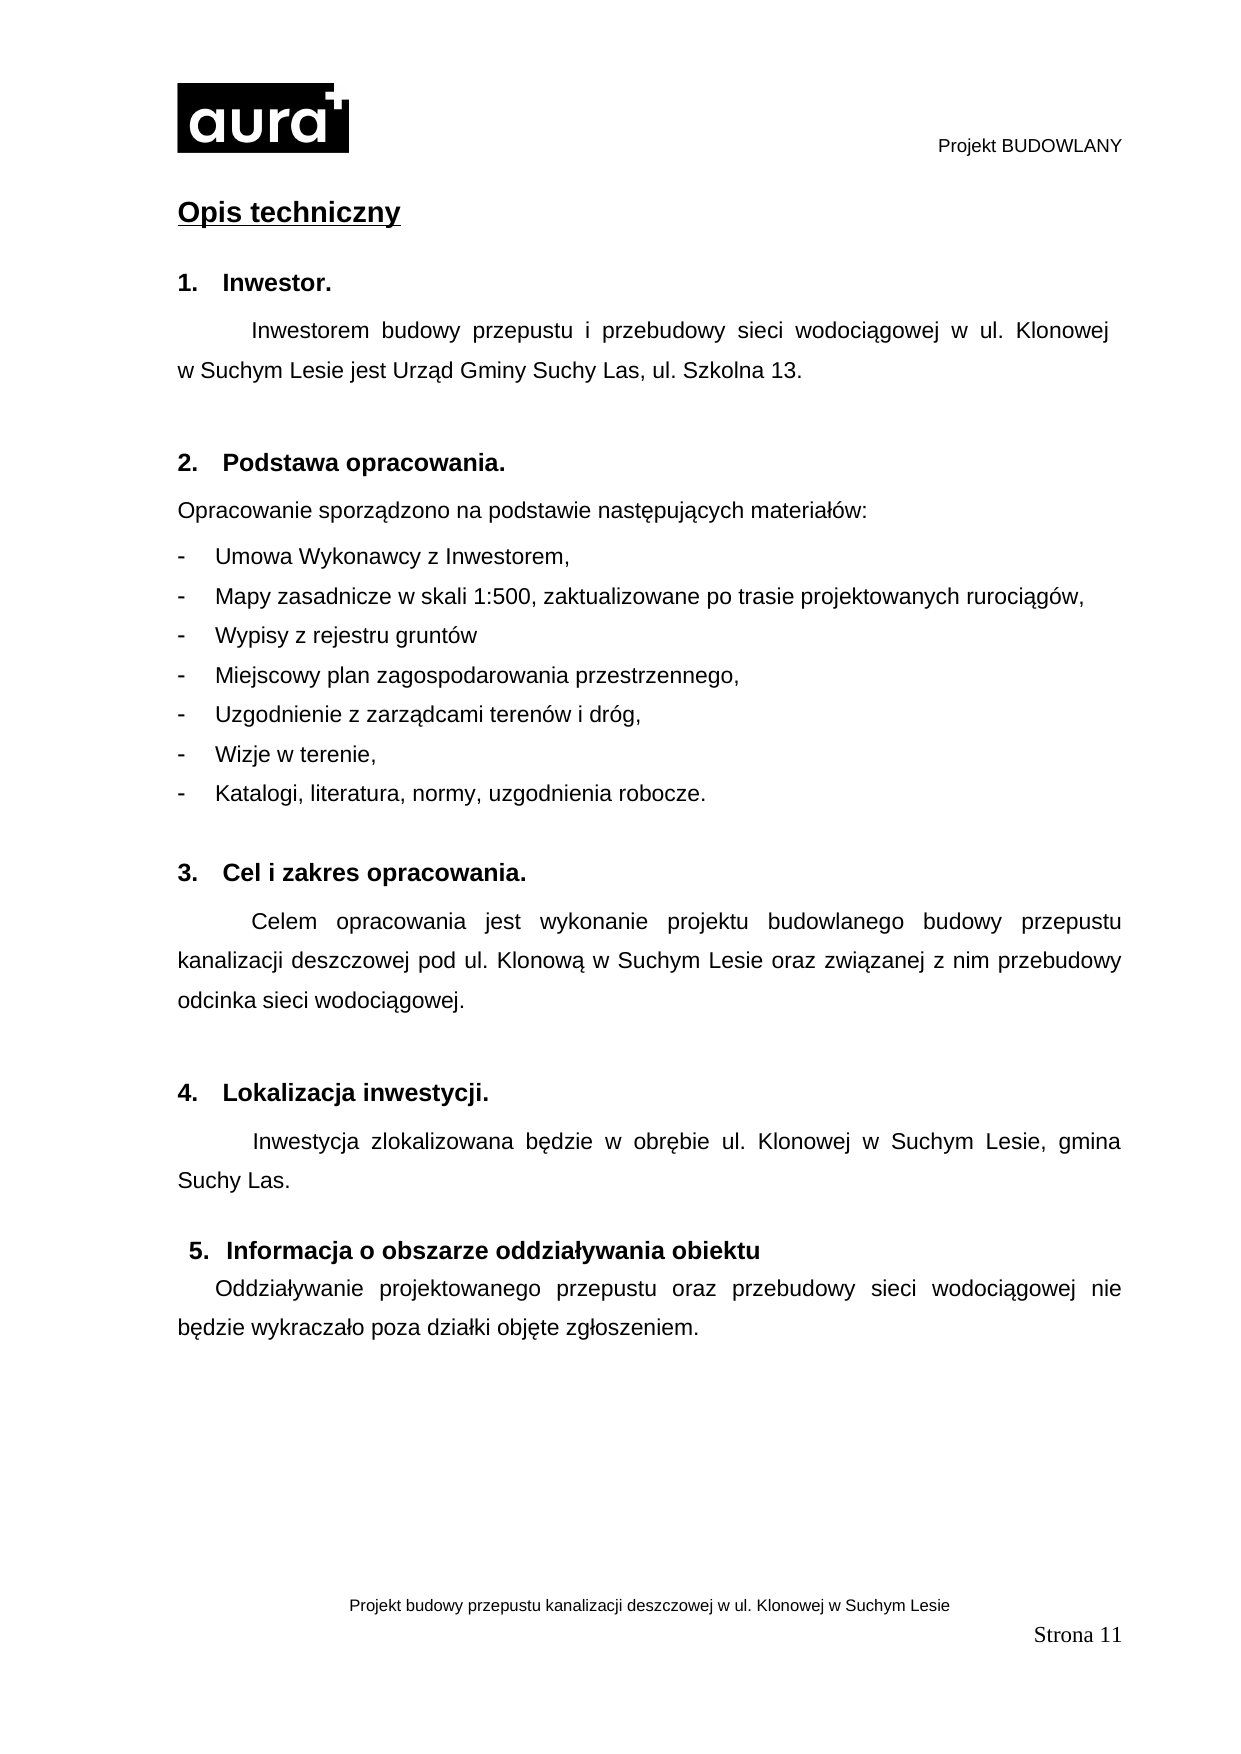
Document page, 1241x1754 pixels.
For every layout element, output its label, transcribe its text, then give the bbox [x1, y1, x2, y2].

list Miejscowy plan zagospodarowania przestrzennego, [177, 662, 1122, 688]
subtitle Podstawa opracowania. [177, 448, 1122, 477]
list Wizje w terenie, [177, 741, 1122, 767]
subtitle Lokalizacja inwestycji. [177, 1078, 1122, 1107]
list Umowa Wykonawcy z Inwestorem, [177, 543, 1122, 569]
list Uzgodnienie z zarządcami terenów i dróg, [177, 701, 1122, 727]
subtitle Informacja o obszarze oddziaływania obiektu [189, 1236, 1122, 1264]
text Celem opracowania jest wykonanie projektu budowlanego budowy przepustu kanalizacji deszczowej pod ul. Klonową w Suchym Lesie oraz związanej z nim przebudowy odcinka sieci wodociągowej. [177, 908, 1122, 1013]
text Opracowanie sporządzono na podstawie następujących materiałów: [177, 497, 1122, 524]
picture [177, 83, 349, 153]
list Katalogi, literatura, normy, uzgodnienia robocze. [177, 780, 1122, 806]
text Inwestorem budowy przepustu i przebudowy sieci wodociągowej w ul. Klonowej w Suchym Lesie jest Urząd Gminy Suchy Las, ul. Szkolna 13. [177, 317, 1122, 383]
list Mapy zasadnicze w skali 1:500, zaktualizowane po trasie projektowanych rurociągów, [177, 583, 1122, 609]
text Opis techniczny [177, 195, 1122, 229]
text Oddziaływanie projektowanego przepustu oraz przebudowy sieci wodociągowej nie będzie wykraczało poza działki objęte zgłoszeniem. [177, 1275, 1122, 1341]
subtitle Cel i zakres opracowania. [177, 858, 1122, 887]
subtitle Inwestor. [177, 268, 1122, 297]
list Wypisy z rejestru gruntów [177, 622, 1122, 648]
text Inwestycja zlokalizowana będzie w obrębie ul. Klonowej w Suchym Lesie, gmina Suchy Las. [177, 1128, 1122, 1193]
